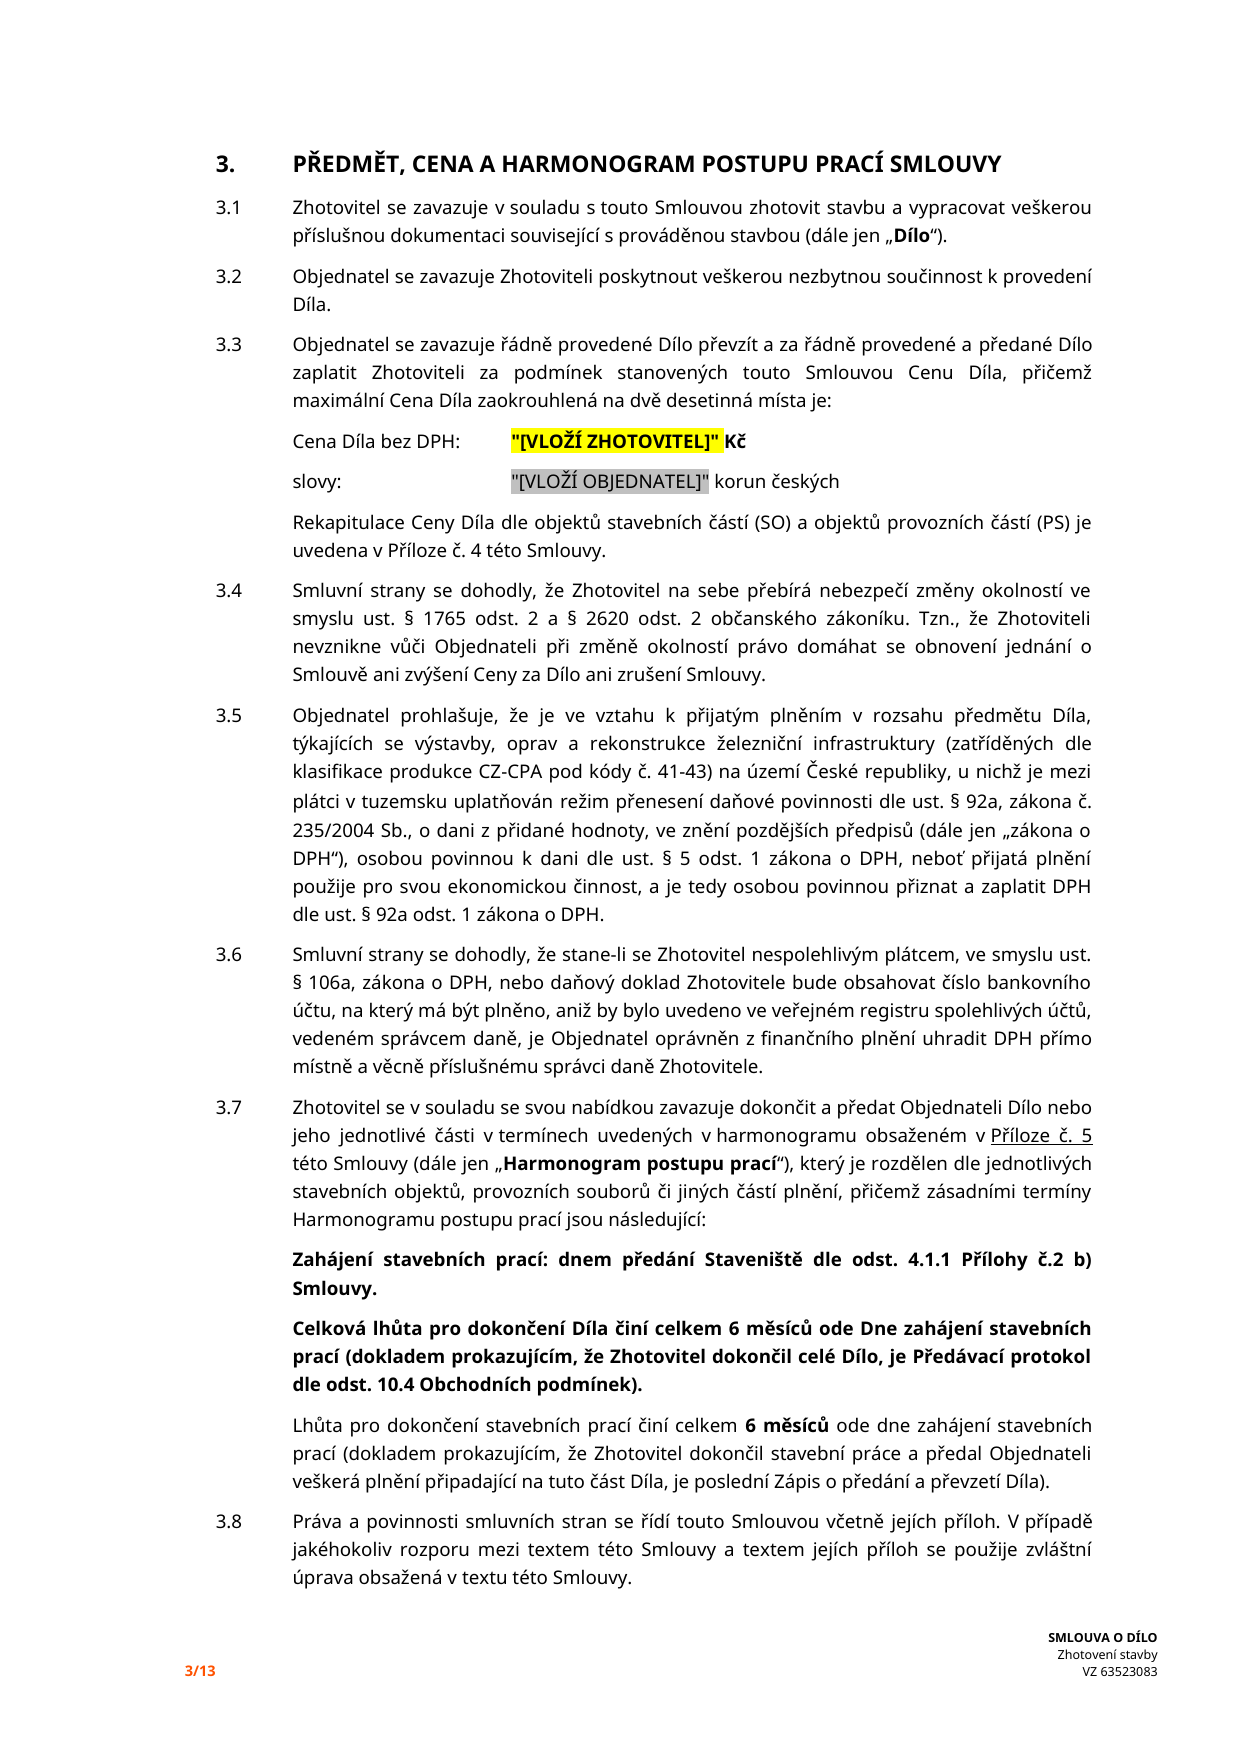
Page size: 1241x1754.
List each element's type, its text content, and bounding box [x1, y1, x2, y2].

text PŘEDMĚT, CENA A HARMONOGRAM POSTUPU PRACÍ SMLOUVY [216, 147, 1093, 179]
text Práva a povinnosti smluvních stran se řídí touto Smlouvou včetně jejích příloh. V případě jakéhokoliv rozporu mezi textem této Smlouvy a textem jejích příloh se použije zvláštní úprava obsažená v textu této Smlouvy. [216, 1508, 1093, 1590]
text Rekapitulace Ceny Díla dle objektů stavebních částí (SO) a objektů provozních částí (PS) je uvedena v Příloze č. 4 této Smlouvy. [292, 509, 1093, 563]
text Smluvní strany se dohodly, že stane-li se Zhotovitel nespolehlivým plátcem, ve smyslu ust. § 106a, zákona o DPH, nebo daňový doklad Zhotovitele bude obsahovat číslo bankovního účtu, na který má být plněno, aniž by bylo uvedeno ve veřejném registru spolehlivých účtů, vedeném správcem daně, je Objednatel oprávněn z finančního plnění uhradit DPH přímo místně a věcně příslušnému správci daně Zhotovitele. [216, 942, 1093, 1079]
text Celková lhůta pro dokončení Díla činí celkem 6 měsíců ode Dne zahájení stavebních prací (dokladem prokazujícím, že Zhotovitel dokončil celé Dílo, je Předávací protokol dle odst. 10.4 Obchodních podmínek). [292, 1315, 1093, 1397]
text slovy: "[VLOŽÍ OBJEDNATEL]" korun českých [292, 468, 1093, 494]
text Zhotovitel se v souladu se svou nabídkou zavazuje dokončit a předat Objednateli Dílo nebo jeho jednotlivé části v termínech uvedených v harmonogramu obsaženém v Příloze č. 5 této Smlouvy (dále jen „Harmonogram postupu prací“), který je rozdělen dle jednotlivých stavebních objektů, provozních souborů či jiných částí plnění, přičemž zásadními termíny Harmonogramu postupu prací jsou následující: [216, 1094, 1093, 1232]
text Objednatel se zavazuje řádně provedené Dílo převzít a za řádně provedené a předané Dílo zaplatit Zhotoviteli za podmínek stanovených touto Smlouvou Cenu Díla, přičemž maximální Cena Díla zaokrouhlená na dvě desetinná místa je: [216, 331, 1093, 413]
text Smluvní strany se dohodly, že Zhotovitel na sebe přebírá nebezpečí změny okolností ve smyslu ust. § 1765 odst. 2 a § 2620 odst. 2 občanského zákoníku. Tzn., že Zhotoviteli nevznikne vůči Objednateli při změně okolností právo domáhat se obnovení jednání o Smlouvě ani zvýšení Ceny za Dílo ani zrušení Smlouvy. [216, 578, 1093, 687]
text Zhotovitel se zavazuje v souladu s touto Smlouvou zhotovit stavbu a vypracovat veškerou příslušnou dokumentaci související s prováděnou stavbou (dále jen „Dílo“). [216, 194, 1093, 248]
text Lhůta pro dokončení stavebních prací činí celkem 6 měsíců ode dne zahájení stavebních prací (dokladem prokazujícím, že Zhotovitel dokončil stavební práce a předal Objednateli veškerá plnění připadající na tuto část Díla, je poslední Zápis o předání a převzetí Díla). [292, 1412, 1093, 1493]
text Cena Díla bez DPH: Kč [292, 428, 511, 453]
text Objednatel se zavazuje Zhotoviteli poskytnout veškerou nezbytnou součinnost k provedení Díla. [216, 263, 1093, 316]
text Objednatel prohlašuje, že je ve vztahu k přijatým plněním v rozsahu předmětu Díla, týkajících se výstavby, oprav a rekonstrukce železniční infrastruktury (zatříděných dle klasifikace produkce CZ-CPA pod kódy č. 41-43) na území České republiky, u nichž je mezi plátci v tuzemsku uplatňován režim přenesení daňové povinnosti dle ust. § 92a, zákona č. 235/2004 Sb., o dani z přidané hodnoty, ve znění pozdějších předpisů (dále jen „zákona o DPH“), osobou povinnou k dani dle ust. § 5 odst. 1 zákona o DPH, neboť přijatá plnění použije pro svou ekonomickou činnost, a je tedy osobou povinnou přiznat a zaplatit DPH dle ust. § 92a odst. 1 zákona o DPH. [216, 702, 1093, 927]
text Zahájení stavebních prací: dnem předání Staveniště dle odst. 4.1.1 Přílohy č.2 b) Smlouvy. [292, 1247, 1093, 1300]
text Cena Díla bez DPH: Kč [724, 428, 1093, 453]
